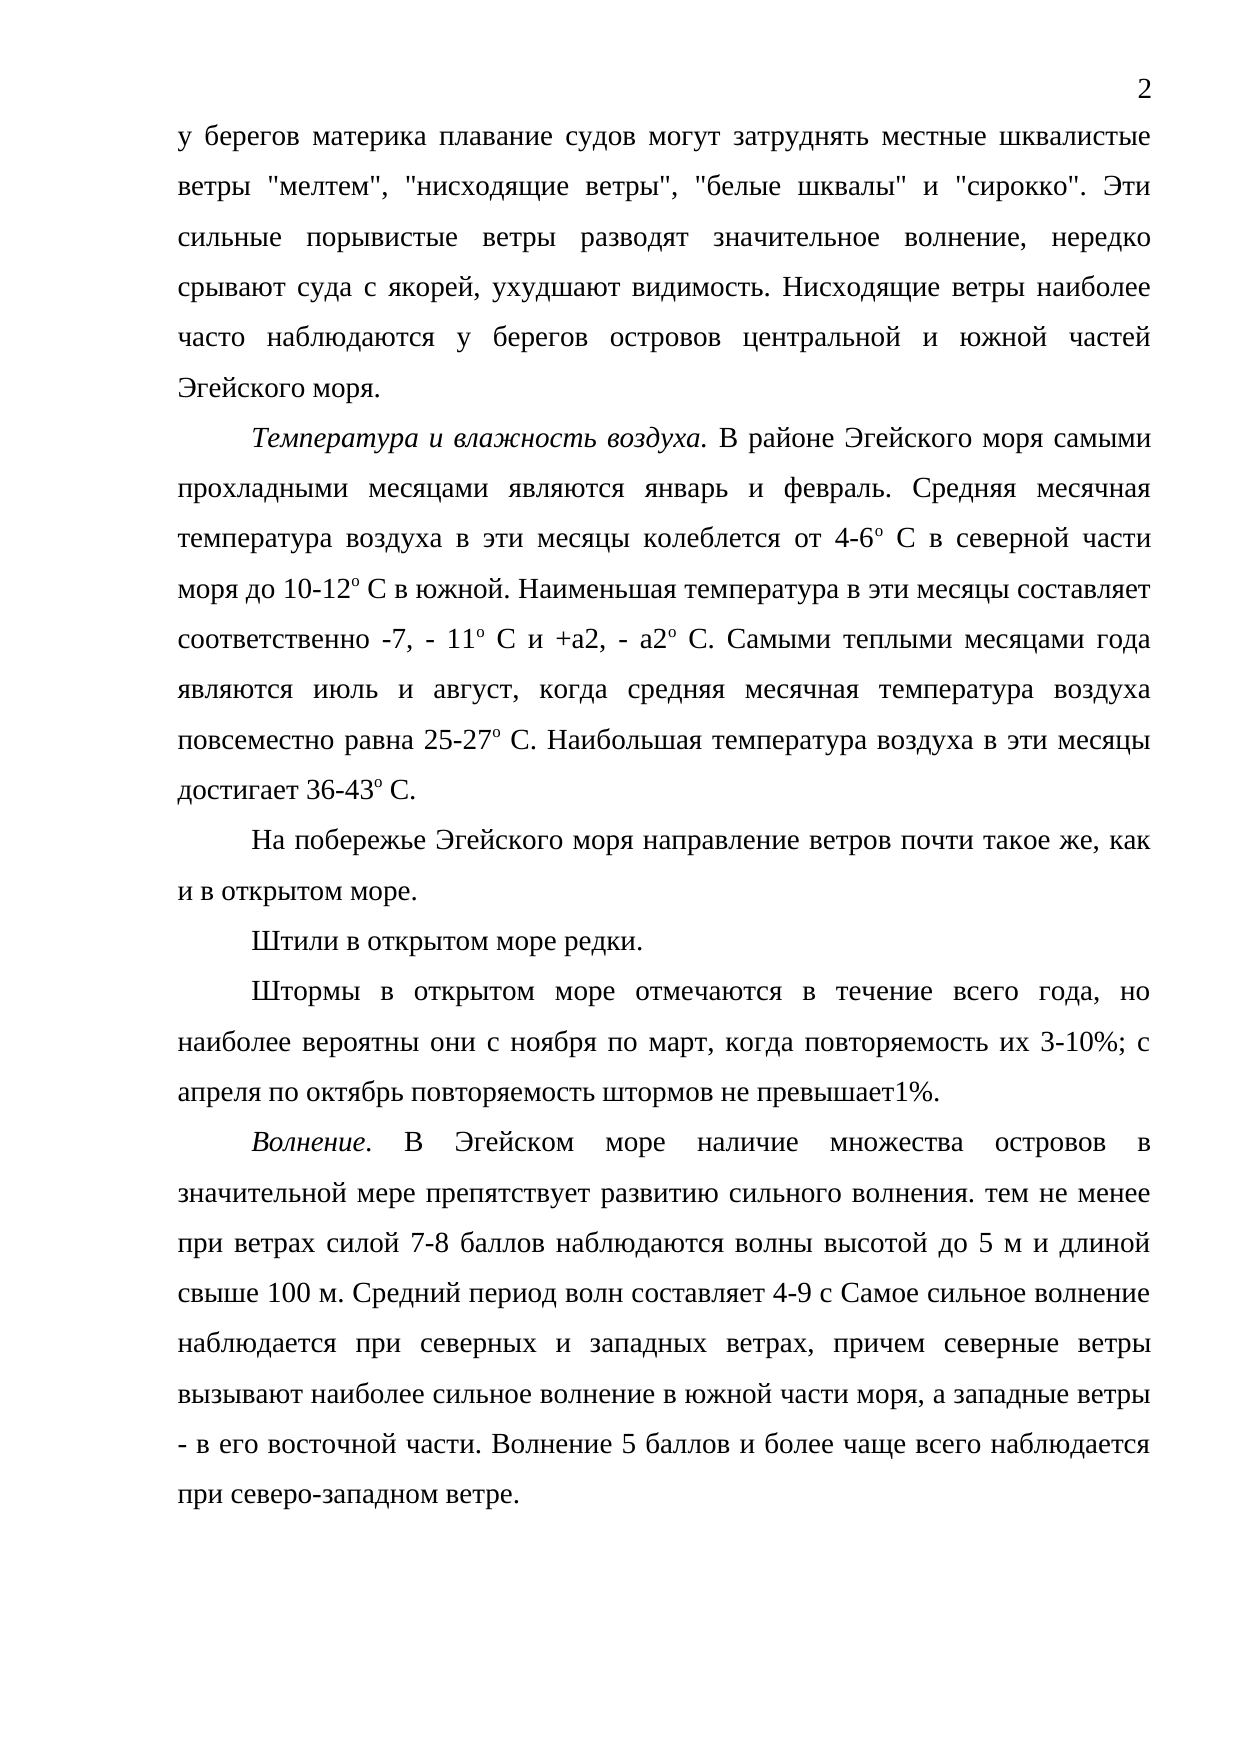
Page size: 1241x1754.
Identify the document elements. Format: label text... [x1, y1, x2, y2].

text Волнение. В Эгейском море наличие множества островов в значительной мере препятствует развитию сильного волнения. тем не менее при ветрах силой 7-8 баллов наблюдаются волны высотой до 5 м и длиной свыше 100 м. Средний период волн составляет 4-9 с Самое сильное волнение наблюдается при северных и западных ветрах, причем северные ветры вызывают наиболее сильное волнение в южной части моря, а западные ветры - в его восточной части. Волнение 5 баллов и более чаще всего наблюдается при северо-западном ветре. [177, 1124, 1152, 1510]
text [177, 118, 1152, 403]
text Штормы в открытом море отмечаются в течение всего года, но наиболее вероятны они с ноября по март, когда повторяемость их 3-10%; с апреля по октябрь повторяемость штормов не превышает1%. [177, 973, 1152, 1108]
text Температура и влажность воздуха. В районе Эгейского моря самыми прохладными месяцами являются январь и февраль. Средняя месячная температура воздуха в эти месяцы колеблется от 4-6o С в северной части моря до 10-12o С в южной. Наименьшая температура в эти месяцы составляет соответственно -7, - 11o С и +а2, - а2o С. Самыми теплыми месяцами года являются июль и август, когда средняя месячная температура воздуха повсеместно равна 25-27o С. Наибольшая температура воздуха в эти месяцы достигает 36-43o С. [177, 420, 1152, 806]
text На побережье Эгейского моря направление ветров почти такое же, как и в открытом море. [177, 822, 1152, 906]
text Штили в открытом море редки. [177, 923, 1152, 957]
